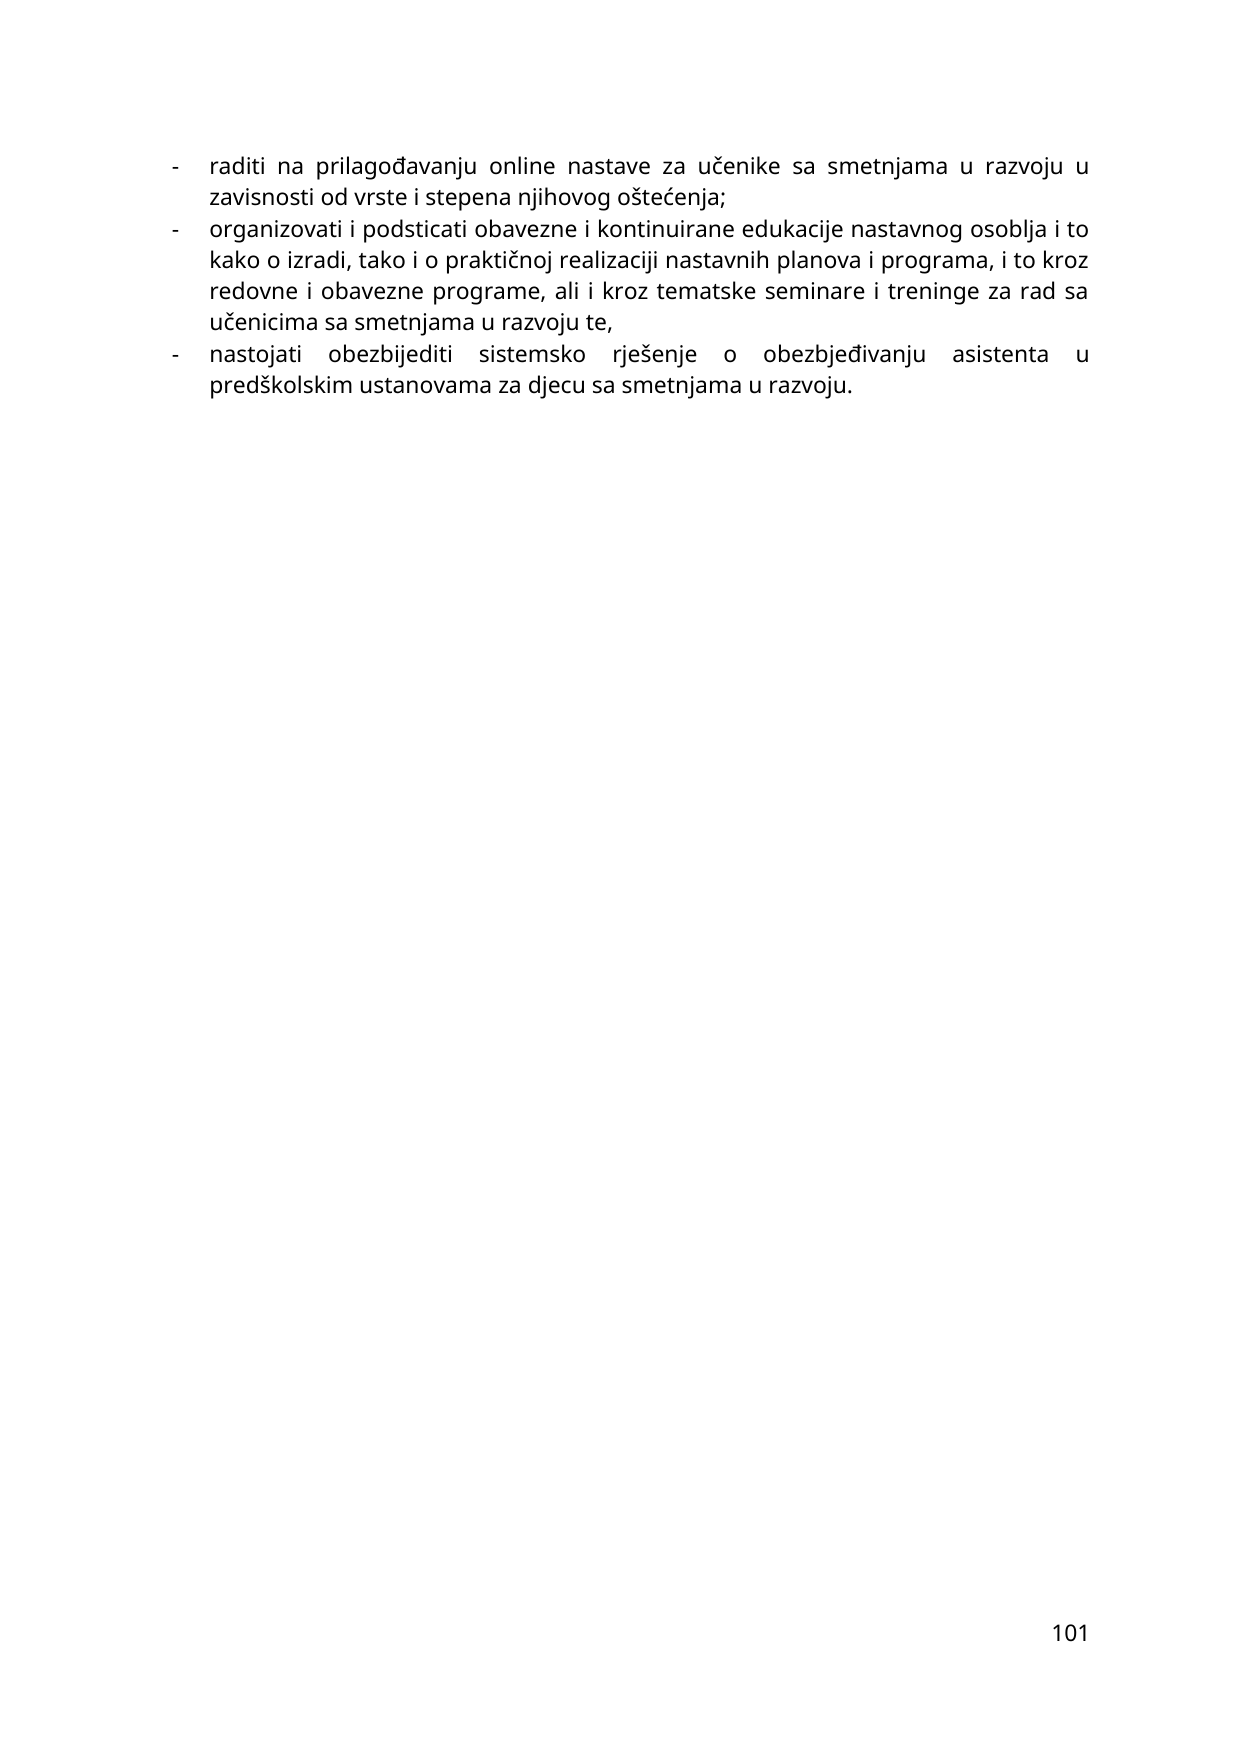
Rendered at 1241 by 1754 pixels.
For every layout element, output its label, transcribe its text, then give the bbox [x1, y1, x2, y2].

list organizovati i podsticati obavezne i kontinuirane edukacije nastavnog osoblja i to kako o izradi, tako i o praktičnoj realizaciji nastavnih planova i programa, i to kroz redovne i obavezne programe, ali i kroz tematske seminare i treninge za rad sa učenicima sa smetnjama u razvoju te, [172, 212, 1090, 337]
list raditi na prilagođavanju online nastave za učenike sa smetnjama u razvoju u zavisnosti od vrste i stepena njihovog oštećenja; [172, 150, 1090, 212]
list nastojati obezbijediti sistemsko rješenje o obezbjeđivanju asistenta u predškolskim ustanovama za djecu sa smetnjama u razvoju. [172, 337, 1090, 400]
